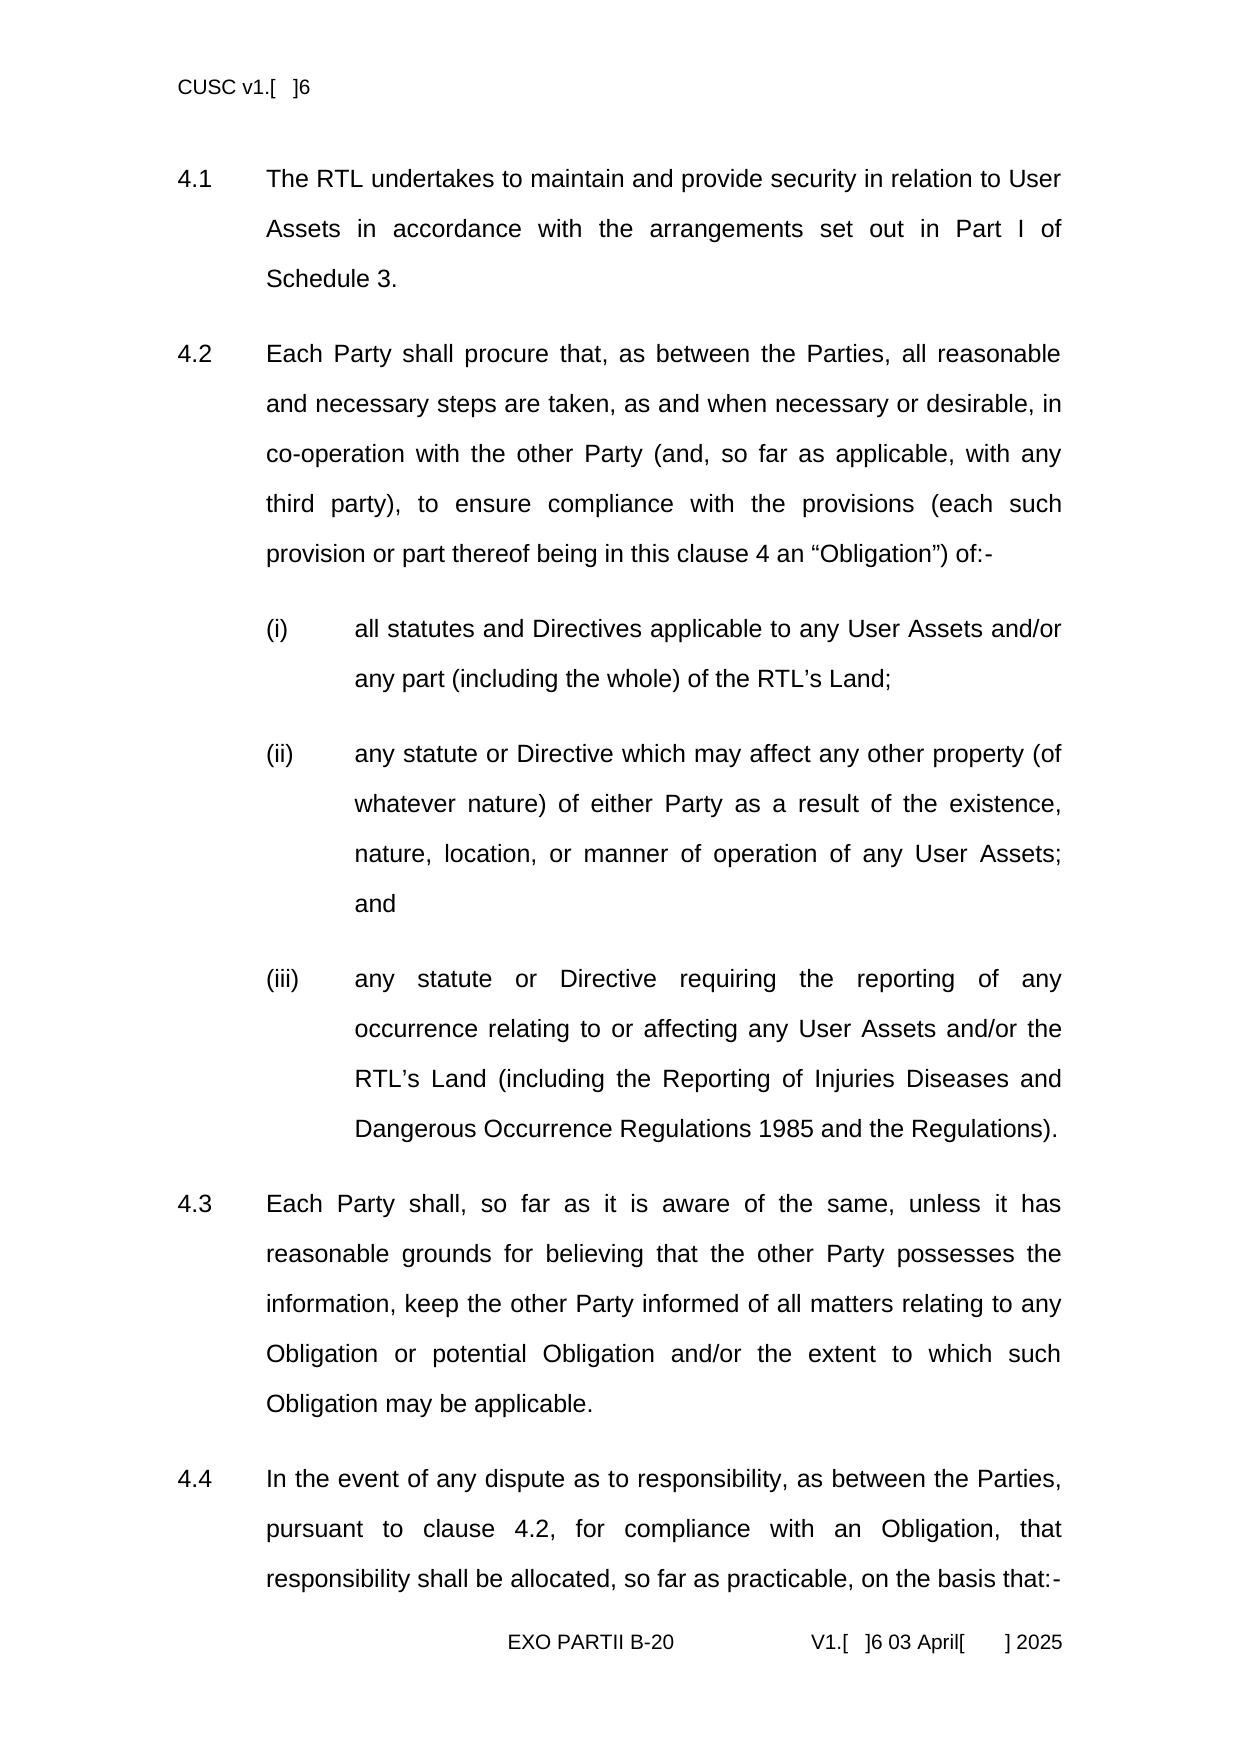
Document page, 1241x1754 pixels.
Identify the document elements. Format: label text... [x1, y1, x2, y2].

text 4.4 In the event of any dispute as to responsibility, as between the Parties, pursuant to clause 4.2, for compliance with an Obligation, that responsibility shall be allocated, so far as practicable, on the basis that:- [177, 1448, 1063, 1598]
text 4.2 Each Party shall procure that, as between the Parties, all reasonable and necessary steps are taken, as and when necessary or desirable, in co-operation with the other Party (and, so far as applicable, with any third party), to ensure compliance with the provisions (each such provision or part thereof being in this clause 4 an “Obligation”) of:- [177, 323, 1063, 573]
text 4.3 Each Party shall, so far as it is aware of the same, unless it has reasonable grounds for believing that the other Party possesses the information, keep the other Party informed of all matters relating to any Obligation or potential Obligation and/or the extent to which such Obligation may be applicable. [177, 1173, 1063, 1423]
text 4.1 The RTL undertakes to maintain and provide security in relation to User Assets in accordance with the arrangements set out in Part I of Schedule 3. [177, 148, 1063, 298]
text (ii) any statute or Directive which may affect any other property (of whatever nature) of either Party as a result of the existence, nature, location, or manner of operation of any User Assets; and [266, 723, 1063, 923]
text (iii) any statute or Directive requiring the reporting of any occurrence relating to or affecting any User Assets and/or the RTL’s Land (including the Reporting of Injuries Diseases and Dangerous Occurrence Regulations 1985 and the Regulations). [266, 948, 1063, 1148]
text (i) all statutes and Directives applicable to any User Assets and/or any part (including the whole) of the RTL’s Land; [266, 598, 1063, 698]
